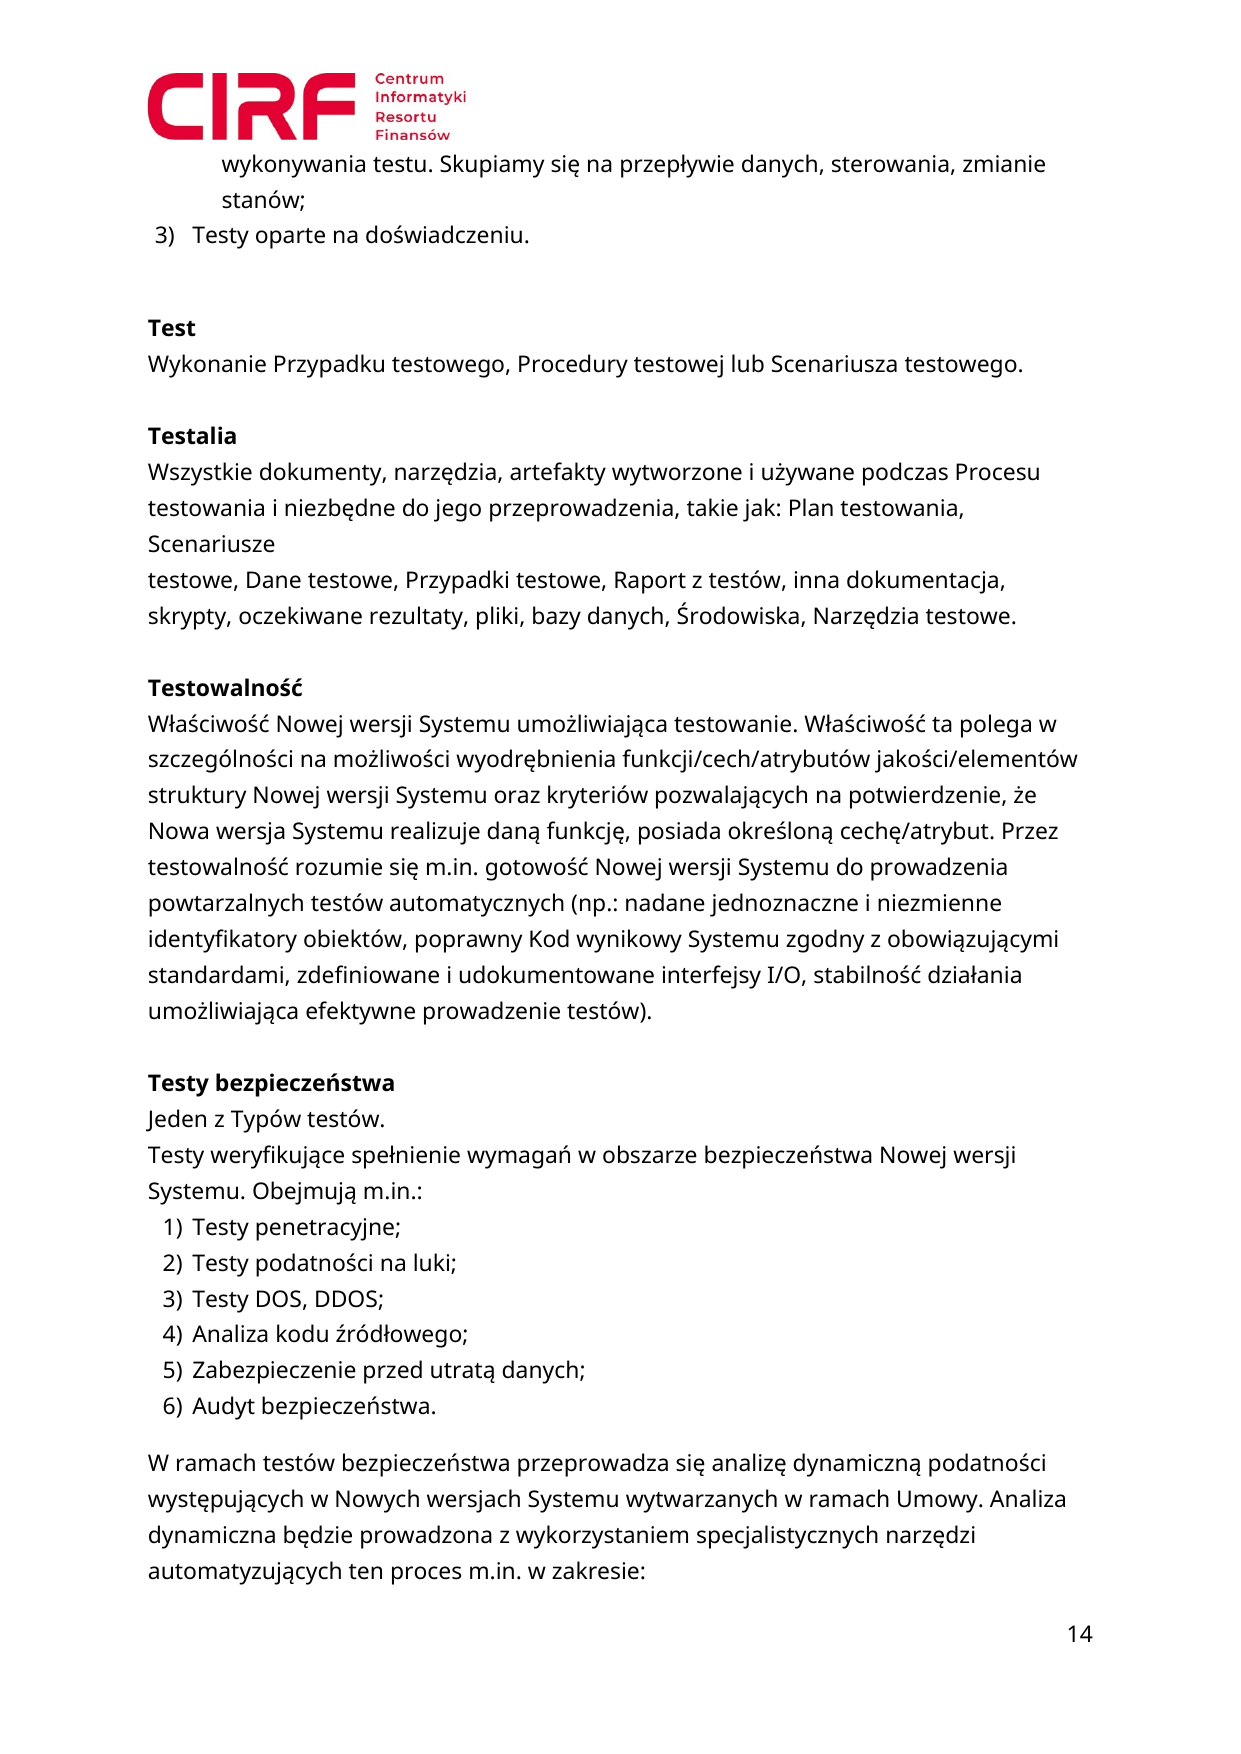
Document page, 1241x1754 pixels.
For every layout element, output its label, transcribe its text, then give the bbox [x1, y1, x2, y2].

text Właściwość Nowej wersji Systemu umożliwiająca testowanie. Właściwość ta polega w szczególności na możliwości wyodrębnienia funkcji/cech/atrybutów jakości/elementów struktury Nowej wersji Systemu oraz kryteriów pozwalających na potwierdzenie, że Nowa wersja Systemu realizuje daną funkcję, posiada określoną cechę/atrybut. Przez testowalność rozumie się m.in. gotowość Nowej wersji Systemu do prowadzenia powtarzalnych testów automatycznych (np.: nadane jednoznaczne i niezmienne identyfikatory obiektów, poprawny Kod wynikowy Systemu zgodny z obowiązującymi standardami, zdefiniowane i udokumentowane interfejsy I/O, stabilność działania umożliwiająca efektywne prowadzenie testów). [148, 707, 1093, 1026]
list Testy penetracyjne; [162, 1211, 1093, 1242]
text Testy bezpieczeństwa [148, 1067, 1093, 1098]
text Test [148, 312, 1093, 343]
text Wykonanie Przypadku testowego, Procedury testowej lub Scenariusza testowego. [148, 348, 1093, 379]
text Testowalność [148, 672, 1093, 703]
text Jeden z Typów testów. [148, 1103, 1093, 1134]
list Testy oparte na doświadczeniu. [154, 219, 1093, 251]
list Analiza kodu źródłowego; [162, 1318, 1093, 1350]
list Audyt bezpieczeństwa. [162, 1390, 1093, 1422]
list Testy DOS, DDOS; [162, 1282, 1093, 1314]
text W ramach testów bezpieczeństwa przeprowadza się analizę dynamiczną podatności występujących w Nowych wersjach Systemu wytwarzanych w ramach Umowy. Analiza dynamiczna będzie prowadzona z wykorzystaniem specjalistycznych narzędzi automatyzujących ten proces m.in. w zakresie: [148, 1447, 1093, 1586]
text Testy weryfikujące spełnienie wymagań w obszarze bezpieczeństwa Nowej wersji Systemu. Obejmują m.in.: [148, 1139, 1093, 1206]
picture [147, 73, 466, 140]
list Testy podatności na luki; [162, 1247, 1093, 1278]
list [177, 148, 1093, 215]
text Testalia [148, 420, 1093, 451]
list Zabezpieczenie przed utratą danych; [162, 1354, 1093, 1386]
text testowe, Dane testowe, Przypadki testowe, Raport z testów, inna dokumentacja, skrypty, oczekiwane rezultaty, pliki, bazy danych, Środowiska, Narzędzia testowe. [148, 564, 1093, 631]
text Wszystkie dokumenty, narzędzia, artefakty wytworzone i używane podczas Procesu testowania i niezbędne do jego przeprowadzenia, takie jak: Plan testowania, Scenariusze [148, 456, 1093, 559]
